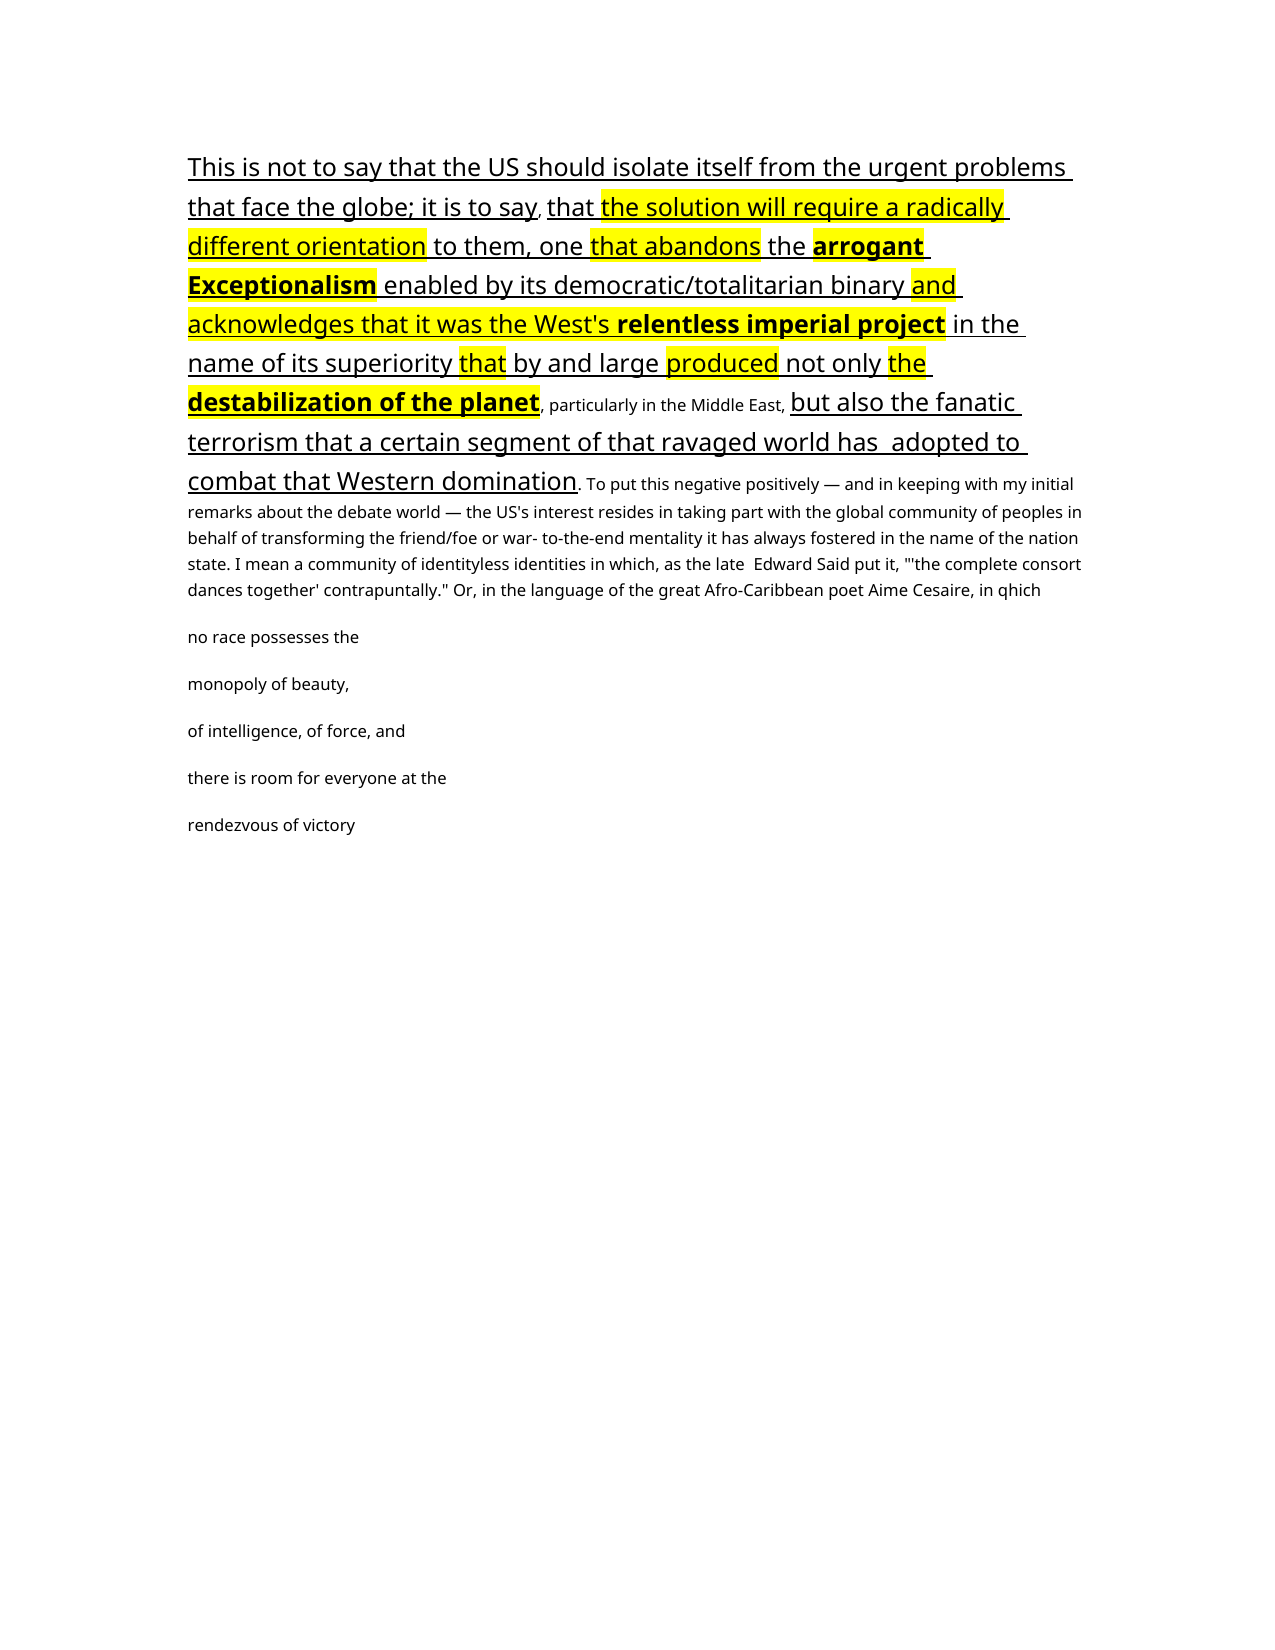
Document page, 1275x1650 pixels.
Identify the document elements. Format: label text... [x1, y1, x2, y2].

text there is room for everyone at the [187, 766, 1087, 789]
text of intelligence, of force, and [187, 719, 1087, 742]
text monopoly of beauty, [187, 673, 1087, 695]
text This is not to say that the US should isolate itself from the urgent problems that face the globe; it is to say, that the solution will require a radically different orientation to them, one that abandons the arrogant Exceptionalism enabled by its democratic/totalitarian binary and acknowledges that it was the West's relentless imperial project in the name of its superiority that by and large produced not only the destabilization of the planet, particularly in the Middle East, but also the fanatic terrorism that a certain segment of that ravaged world has adopted to combat that Western domination. To put this negative positively — and in keeping with my initial remarks about the debate world — the US's interest resides in taking part with the global community of peoples in behalf of transforming the friend/foe or war- to-the-end mentality it has always fostered in the name of the nation state. I mean a community of identityless identities in which, as the late Edward Said put it, "'the complete consort dances together' contrapuntally." Or, in the language of the great Afro-Caribbean poet Aime Cesaire, in qhich [187, 150, 1087, 602]
text no race possesses the [187, 626, 1087, 648]
text rendezvous of victory [187, 813, 1087, 836]
